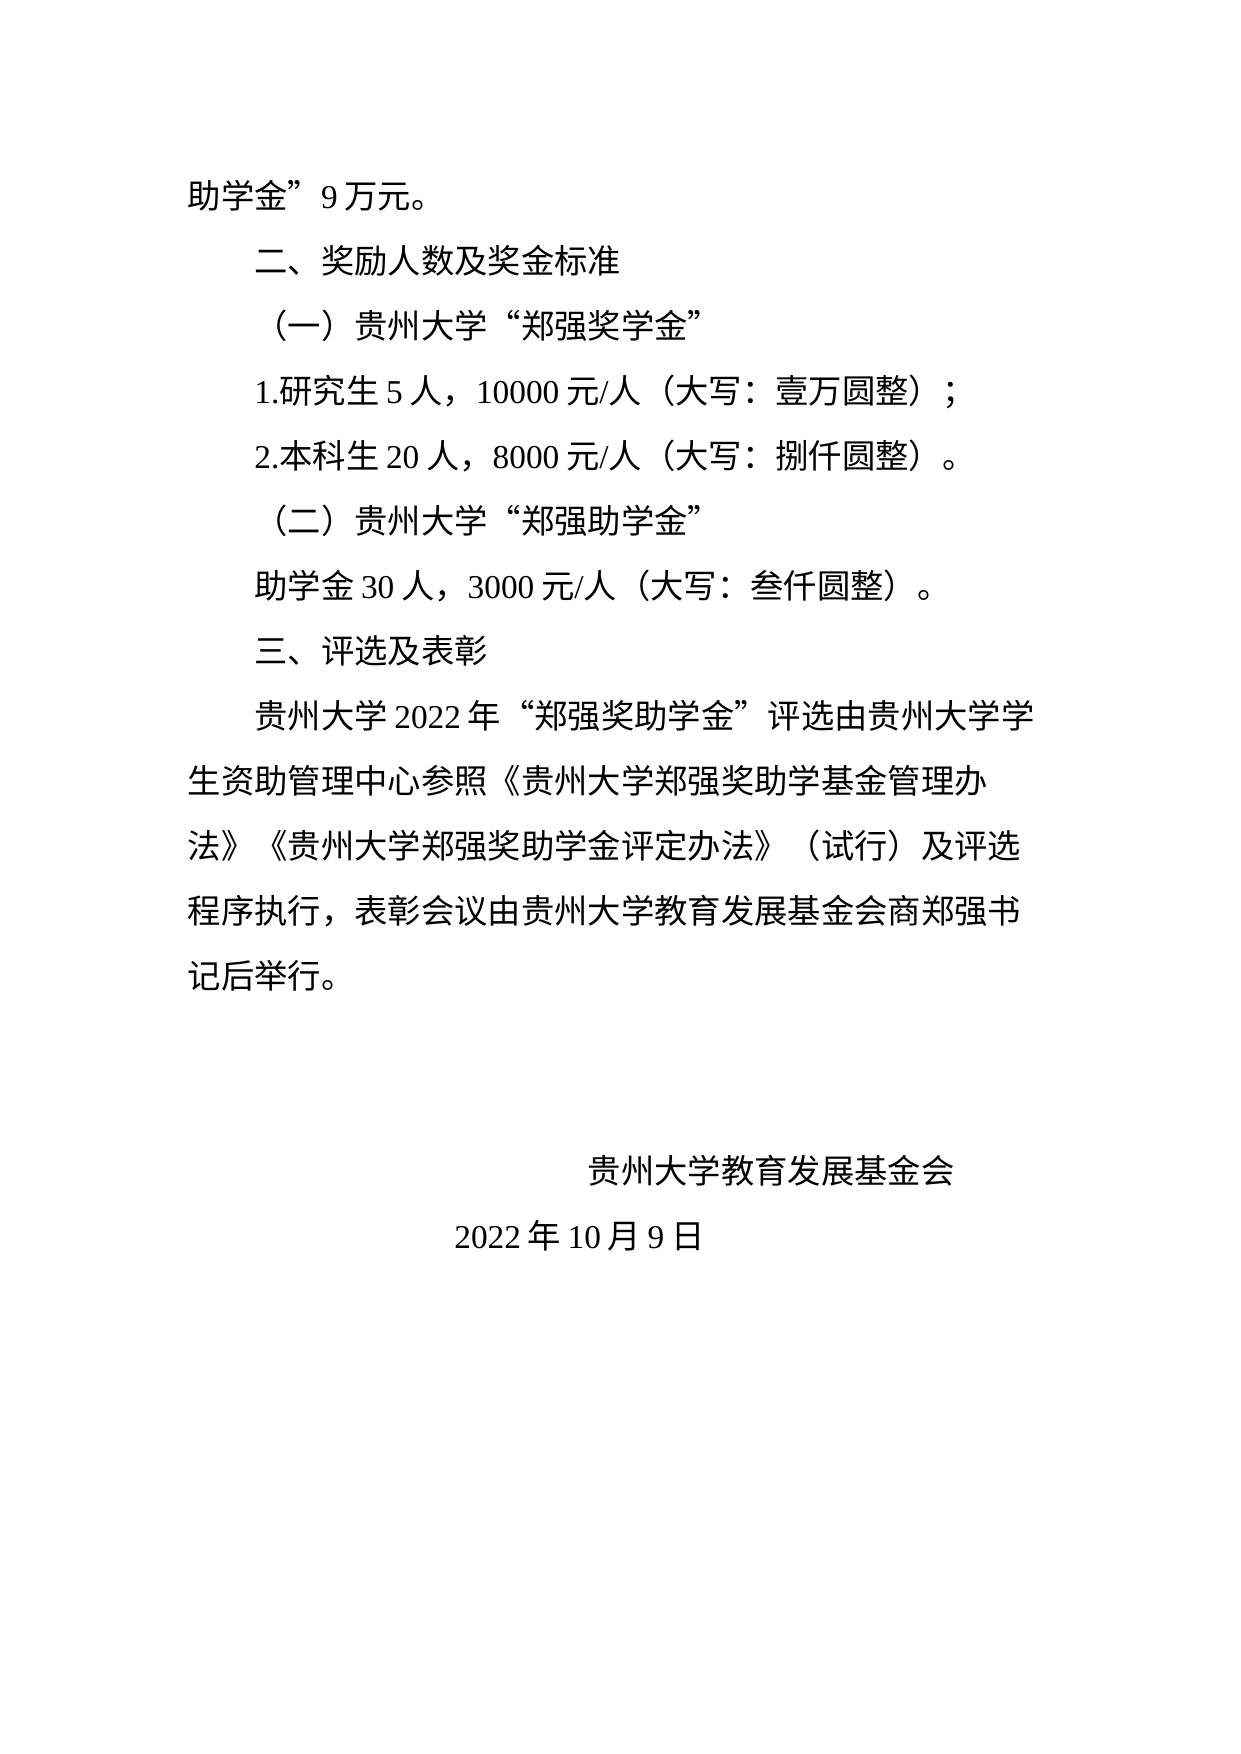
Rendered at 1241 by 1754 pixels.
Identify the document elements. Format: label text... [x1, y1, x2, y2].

text 2.本科生20人，8000元/人（大写：捌仟圆整）。 [187, 422, 1053, 487]
text 二、奖励人数及奖金标准 [187, 227, 1053, 292]
text （一）贵州大学“郑强奖学金” [187, 292, 1053, 357]
text 助学金30人，3000元/人（大写：叁仟圆整）。 [187, 552, 1053, 617]
text 贵州大学教育发展基金会 [187, 1137, 986, 1202]
text 贵州大学2022年“郑强奖助学金”评选由贵州大学学生资助管理中心参照《贵州大学郑强奖助学基金管理办法》《贵州大学郑强奖助学金评定办法》（试行）及评选程序执行，表彰会议由贵州大学教育发展基金会商郑强书记后举行。 [187, 682, 1053, 1007]
text （二）贵州大学“郑强助学金” [187, 487, 1053, 552]
text 2022年10月9日 [187, 1202, 1053, 1267]
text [187, 162, 1053, 227]
text 1.研究生5人，10000元/人（大写：壹万圆整）； [187, 357, 1053, 422]
text 三、评选及表彰 [187, 617, 1053, 682]
